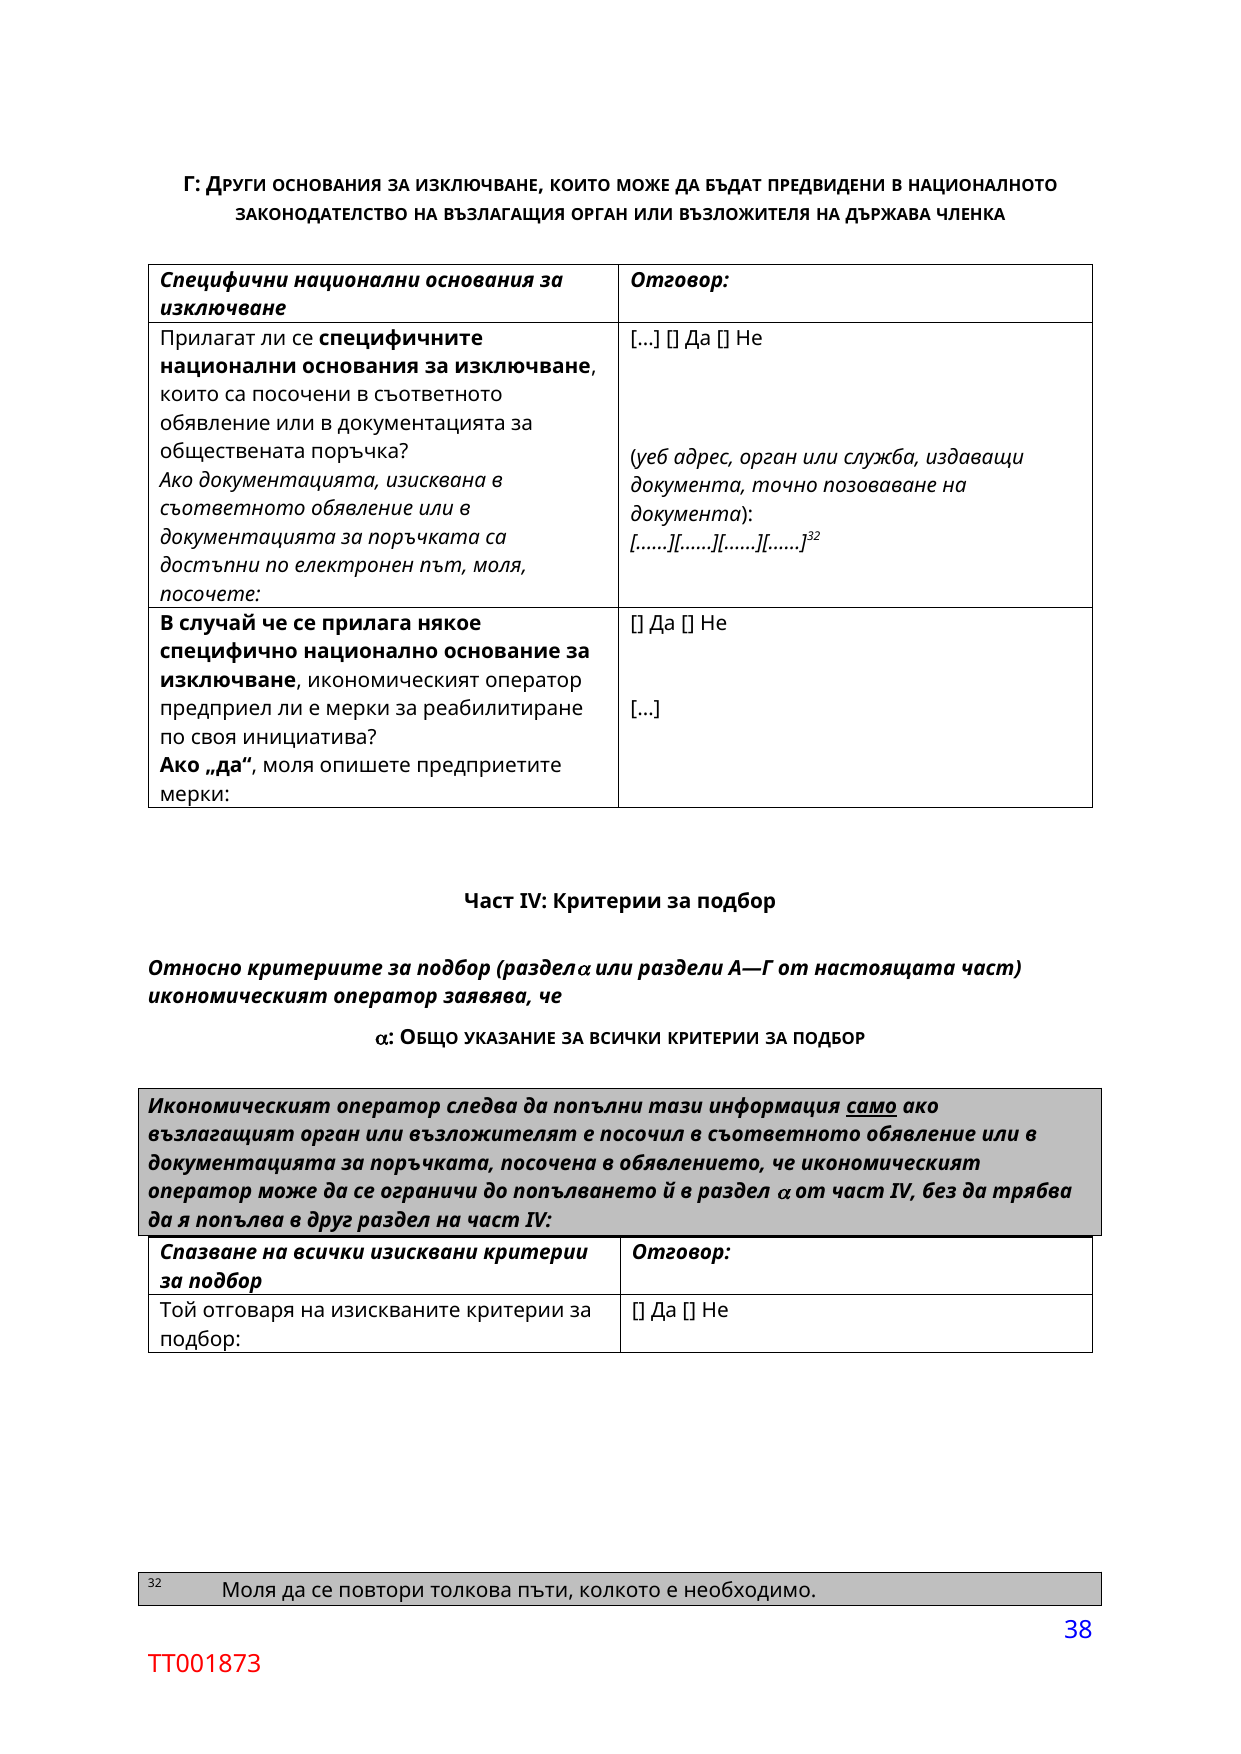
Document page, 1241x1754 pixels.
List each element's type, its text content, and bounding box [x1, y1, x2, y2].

table_cell [] Да [] Не […] [619, 608, 1092, 807]
table_header Отговор: [621, 1238, 1092, 1294]
text Икономическият оператор следва да попълни тази информация само ако възлагащият орган или възложителят е посочил в съответното обявление или в документацията за поръчката, посочена в обявлението, че икономическият оператор може да се ограничи до попълването й в раздел от част ІV, без да трябва да я попълва в друг раздел на част ІV: [139, 1089, 1101, 1235]
table_cell Прилагат ли се специфичните национални основания за изключване, които са посочени в съответното обявление или в документацията за обществената поръчка? Ако документацията, изисквана в съответното обявление или в документацията за поръчката са достъпни по електронен път, моля, посочете: [149, 323, 618, 607]
table_cell [] Да [] Не [621, 1295, 1092, 1352]
table_cell Той отговаря на изискваните критерии за подбор: [149, 1295, 620, 1352]
text Г: Други основания за изключване, които може да бъдат предвидени в националното законодателство на възлагащия орган или възложителя на държава членка [148, 169, 1092, 226]
table_header Специфични национални основания за изключване [149, 265, 618, 322]
table_cell […] [] Да [] Не (уеб адрес, орган или служба, издаващи документа, точно позоваване на документа): [……][……][……][……] [619, 323, 1092, 607]
text Относно критериите за подбор (раздел или раздели А—Г от настоящата част) икономическият оператор заявява, че [148, 953, 1092, 1009]
table_header Спазване на всички изисквани критерии за подбор [149, 1238, 620, 1294]
table_cell В случай че се прилага някое специфично национално основание за изключване, икономическият оператор предприел ли е мерки за реабилитиране по своя инициатива? Ако „да“, моля опишете предприетите мерки: [149, 608, 618, 807]
text Част IV: Критерии за подбор [148, 887, 1092, 915]
text : Общо указание за всички критерии за подбор [148, 1022, 1092, 1050]
table_header Отговор: [619, 265, 1092, 322]
